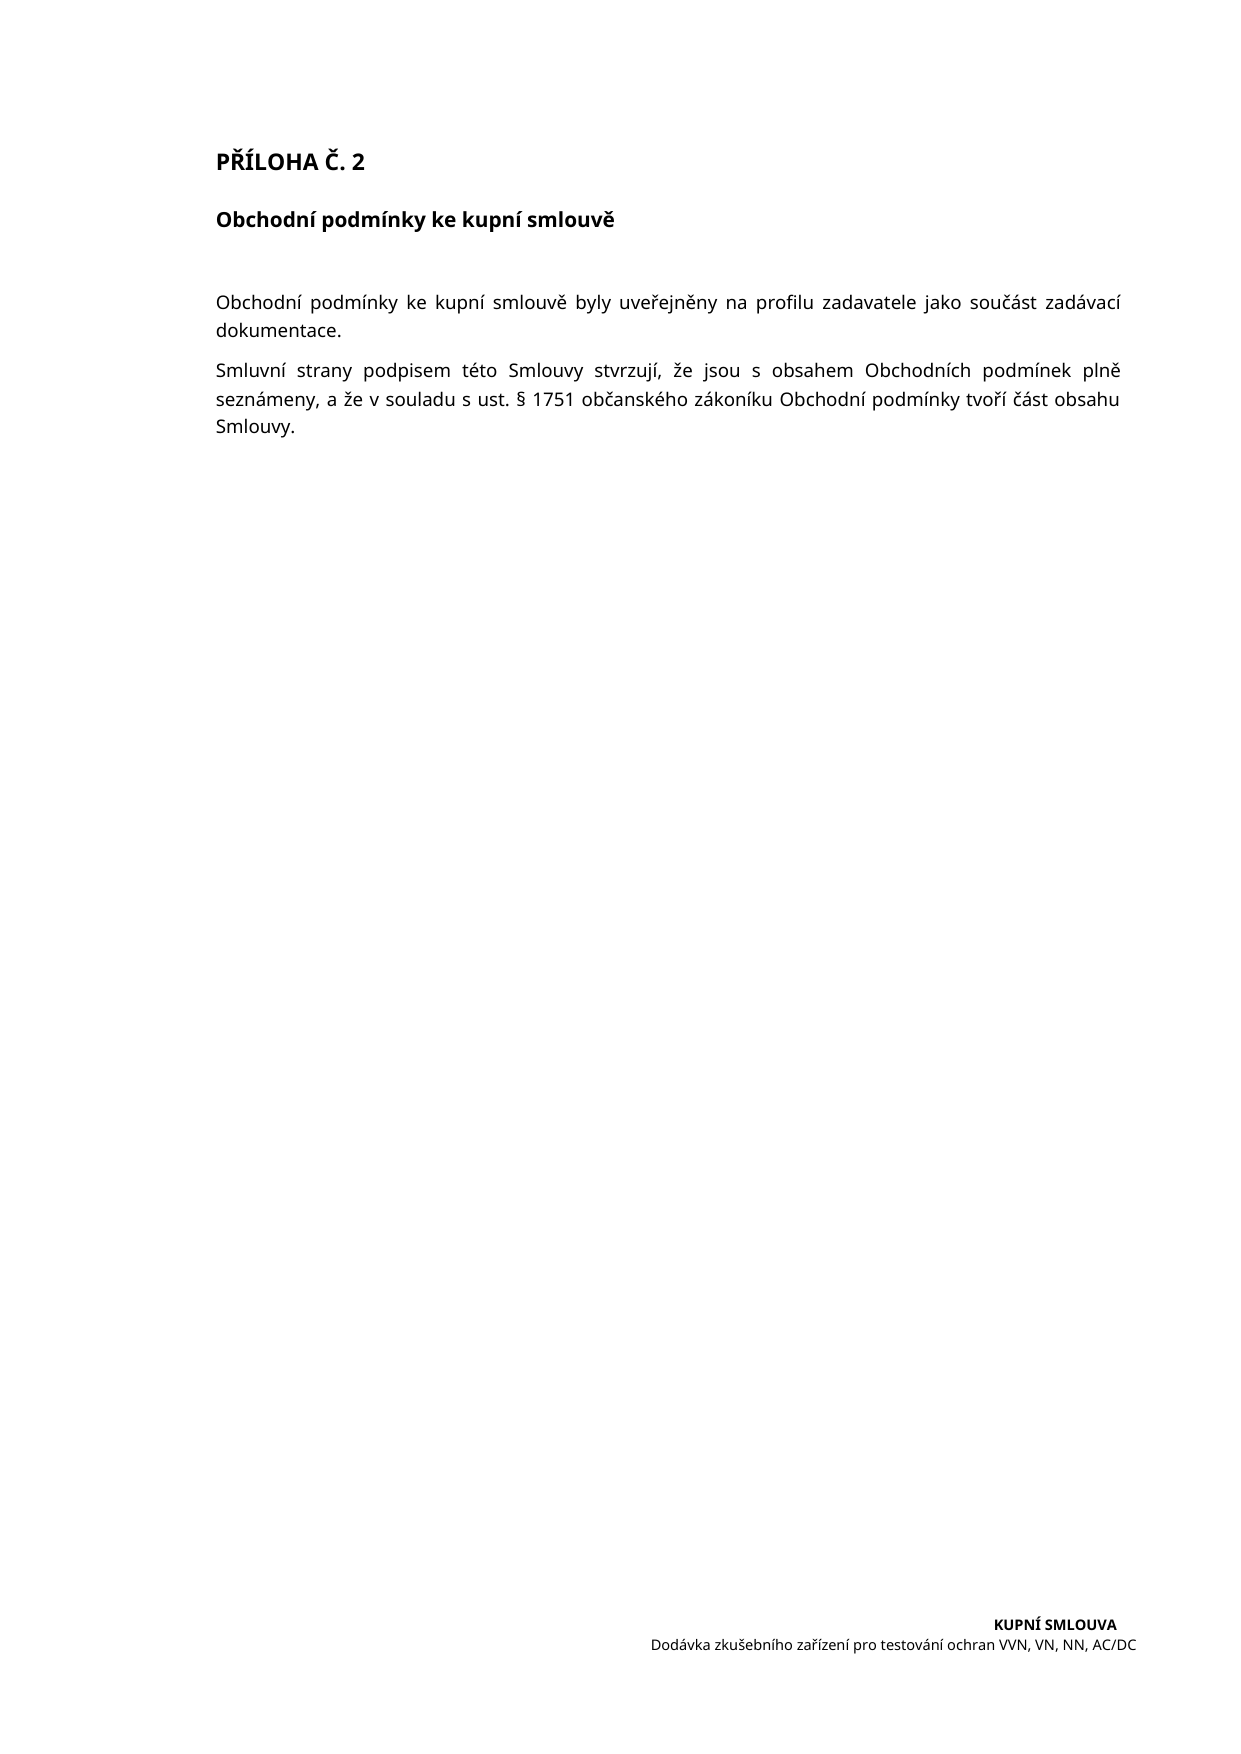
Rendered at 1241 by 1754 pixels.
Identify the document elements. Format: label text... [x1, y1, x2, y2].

text Smluvní strany podpisem této Smlouvy stvrzují, že jsou s obsahem Obchodních podmínek plně seznámeny, a že v souladu s ust. § 1751 občanského zákoníku Obchodní podmínky tvoří část obsahu Smlouvy. [216, 358, 1122, 439]
text Obchodní podmínky ke kupní smlouvě [216, 205, 1122, 233]
text Příloha č. 2 [216, 146, 1122, 177]
text Obchodní podmínky ke kupní smlouvě byly uveřejněny na profilu zadavatele jako součást zadávací dokumentace. [216, 289, 1122, 343]
